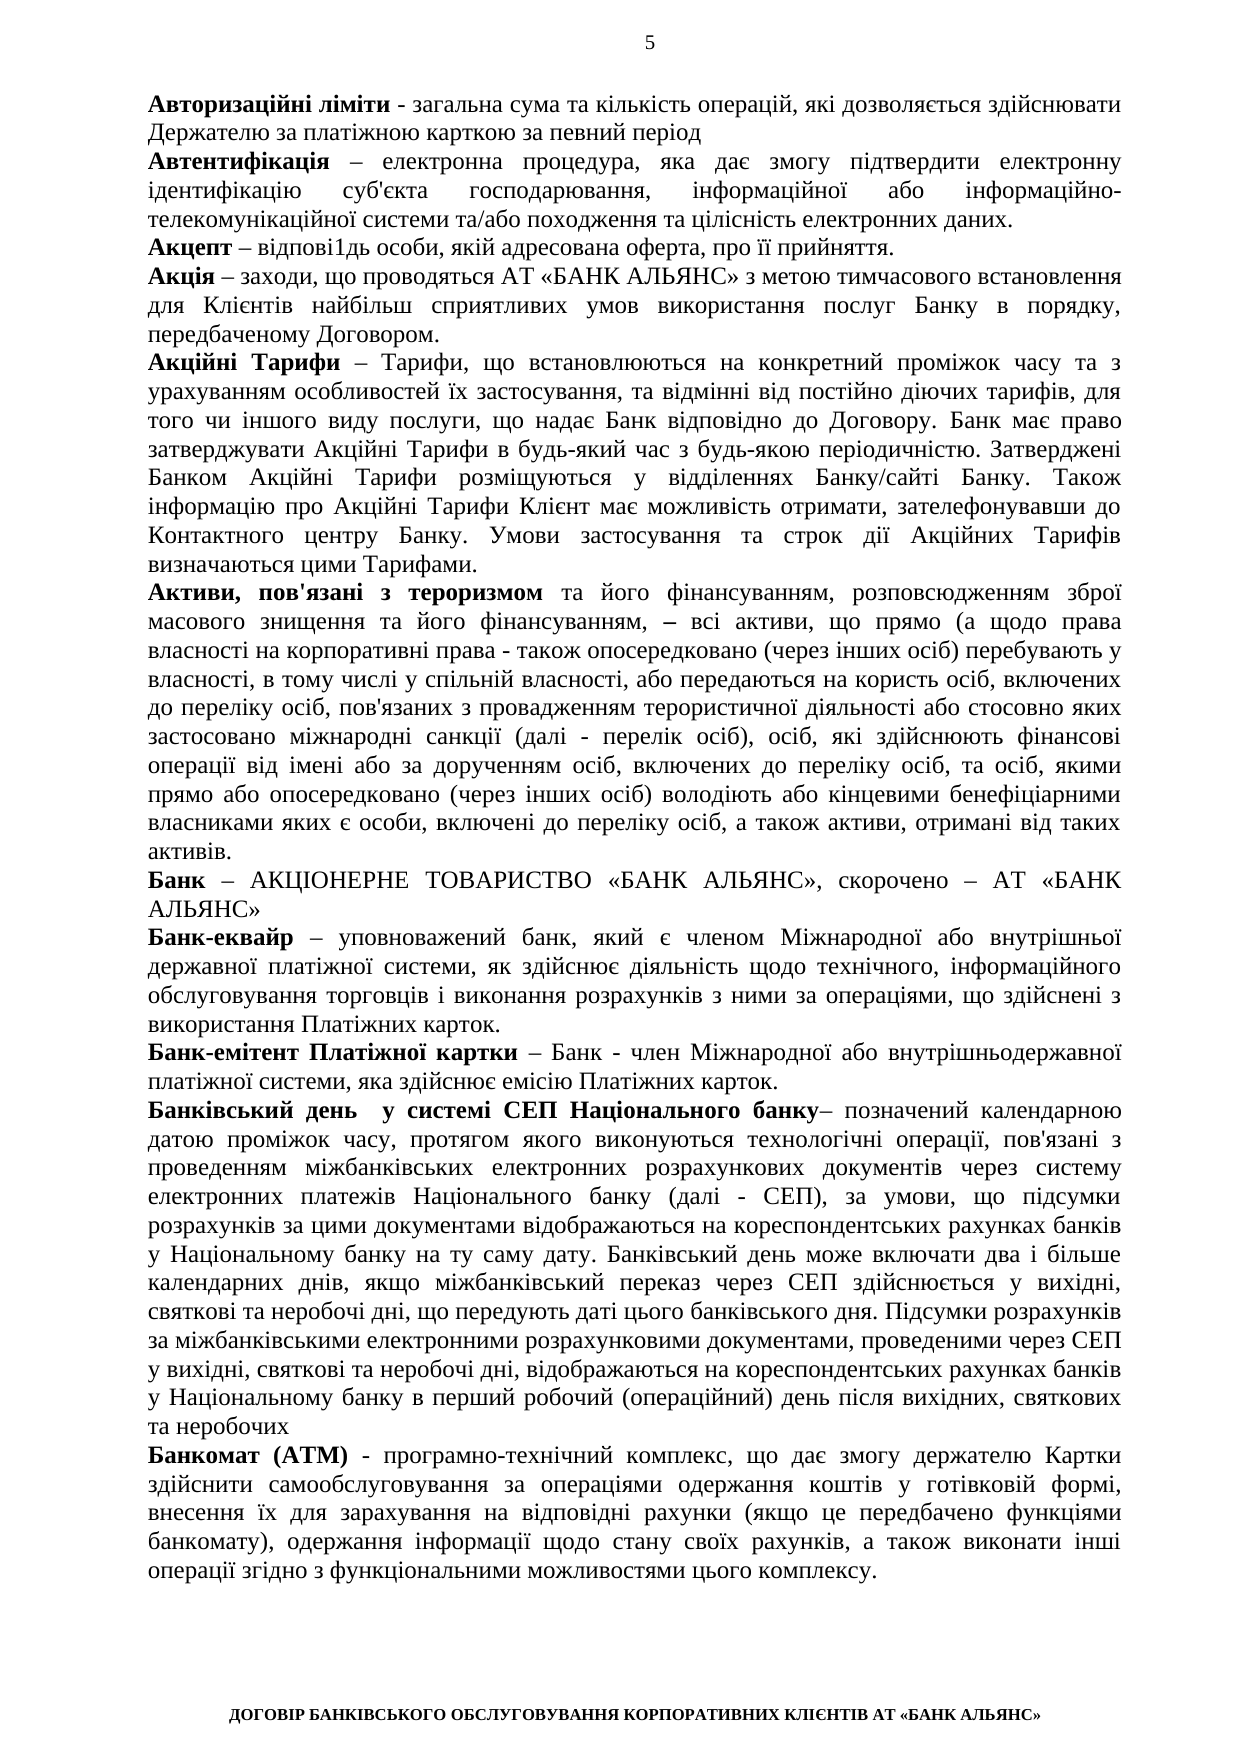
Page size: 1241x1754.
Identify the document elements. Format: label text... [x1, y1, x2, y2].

text Банк-еквайр – уповноважений банк, який є членом Міжнародної або внутрішньої державної платіжної системи, як здійснює діяльність щодо технічного, інформаційного обслуговування торговців і виконання розрахунків з ними за операціями, що здійснені з використання Платіжних карток. [148, 922, 1122, 1037]
text Активи, пов'язані з тероризмом та його фінансуванням, розповсюдженням зброї масового знищення та його фінансуванням, – всі активи, що прямо (а щодо права власності на корпоративні права - також опосередковано (через інших осіб) перебувають у власності, в тому числі у спільній власності, або передаються на користь осіб, включених до переліку осіб, пов'язаних з провадженням терористичної діяльності або стосовно яких застосовано міжнародні санкції (далі - перелік осіб), осіб, які здійснюють фінансові операції від імені або за дорученням осіб, включених до переліку осіб, та осіб, якими прямо або опосередковано (через інших осіб) володіють або кінцевими бенефіціарними власниками яких є особи, включені до переліку осіб, а також активи, отримані від таких активів. [148, 577, 1122, 865]
text Банкомат (АТМ) - програмно-технічний комплекс, що дає змогу держателю Картки здійснити самообслуговування за операціями одержання коштів у готівковій формі, внесення їх для зарахування на відповідні рахунки (якщо це передбачено функціями банкомату), одержання інформації щодо стану своїх рахунків, а також виконати інші операції згідно з функціональними можливостями цього комплексу. [148, 1440, 1122, 1584]
text Банківський день у системі СЕП Національного банку– позначений календарною датою проміжок часу, протягом якого виконуються технологічні операції, пов'язані з проведенням міжбанківських електронних розрахункових документів через систему електронних платежів Національного банку (далі - СЕП), за умови, що підсумки розрахунків за цими документами відображаються на кореспондентських рахунках банків у Національному банку на ту саму дату. Банківський день може включати два і більше календарних днів, якщо міжбанківський переказ через СЕП здійснюється у вихідні, святкові та неробочі дні, що передують даті цього банківського дня. Підсумки розрахунків за міжбанківськими електронними розрахунковими документами, проведеними через СЕП у вихідні, святкові та неробочі дні, відображаються на кореспондентських рахунках банків у Національному банку в перший робочий (операційний) день після вихідних, святкових та неробочих [148, 1095, 1122, 1440]
text Банк – АКЦІОНЕРНЕ ТОВАРИСТВО «БАНК АЛЬЯНС», скорочено – АТ «БАНК АЛЬЯНС» [148, 865, 1122, 922]
text Автентифікація – електронна процедура, яка дає змогу підтвердити електронну ідентифікацію суб'єкта господарювання, інформаційної або інформаційно-телекомунікаційної системи та/або походження та цілісність електронних даних. [148, 146, 1122, 232]
text Акцепт – відпові1дь особи, якій адресована оферта, про її прийняття. [148, 232, 1122, 261]
text Акційні Тарифи – Тарифи, що встановлюються на конкретний проміжок часу та з урахуванням особливостей їх застосування, та відмінні від постійно діючих тарифів, для того чи іншого виду послуги, що надає Банк відповідно до Договору. Банк має право затверджувати Акційні Тарифи в будь-який час з будь-якою періодичністю. Затверджені Банком Акційні Тарифи розміщуються у відділеннях Банку/сайті Банку. Також інформацію про Акційні Тарифи Клієнт має можливість отримати, зателефонувавши до Контактного центру Банку. Умови застосування та строк дії Акційних Тарифів визначаються цими Тарифами. [148, 347, 1122, 577]
text Авторизаційні ліміти - загальна сума та кількість операцій, які дозволяється здійснювати Держателю за платіжною карткою за певний період [148, 89, 1122, 146]
text Банк-емітент Платіжної картки – Банк - член Міжнародної або внутрішньодержавної платіжної системи, яка здійснює емісію Платіжних карток. [148, 1037, 1122, 1095]
text Акція – заходи, що проводяться АТ «БАНК АЛЬЯНС» з метою тимчасового встановлення для Клієнтів найбільш сприятливих умов використання послуг Банку в порядку, передбаченому Договором. [148, 261, 1122, 347]
